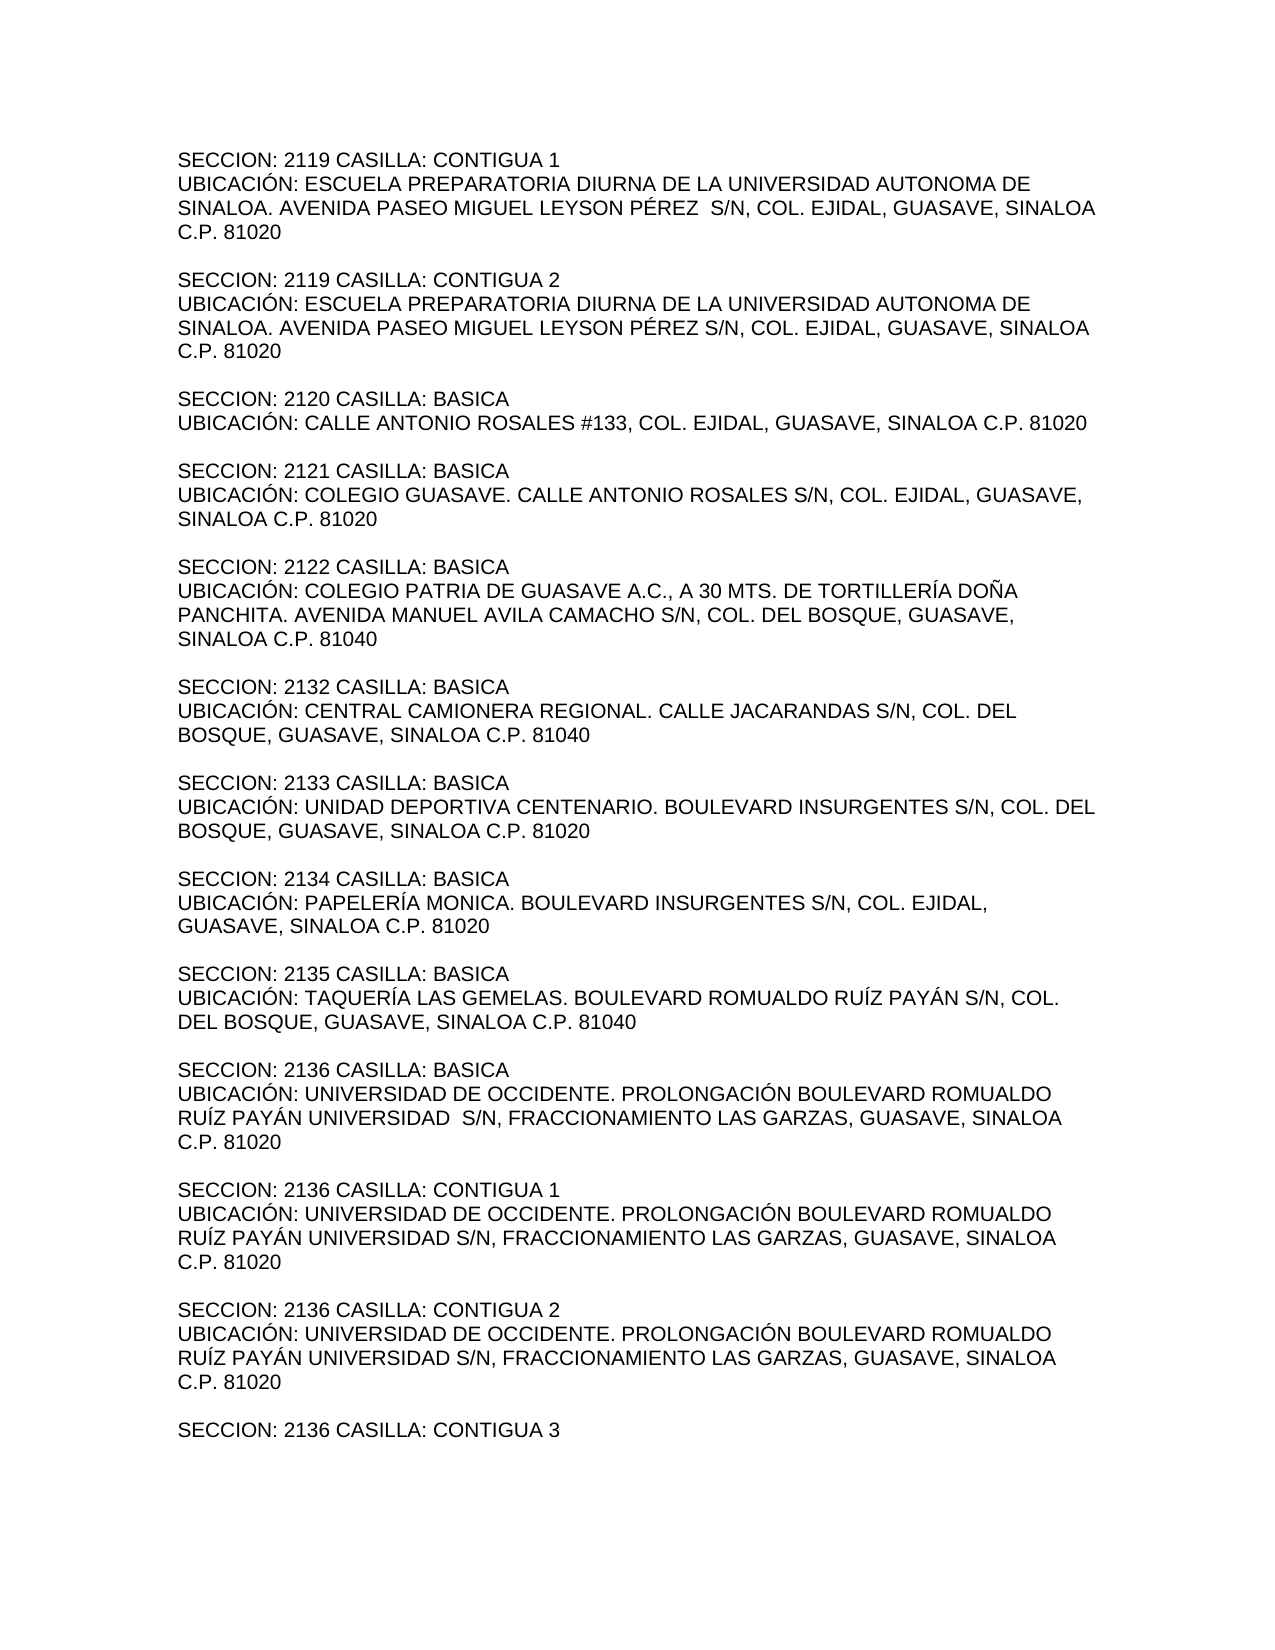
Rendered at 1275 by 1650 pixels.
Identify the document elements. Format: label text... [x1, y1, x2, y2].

text SECCION: 2132 CASILLA: BASICA [177, 675, 1098, 699]
text UBICACIÓN: TAQUERÍA LAS GEMELAS. BOULEVARD ROMUALDO RUÍZ PAYÁN S/N, COL. DEL BOSQUE, GUASAVE, SINALOA C.P. 81040 [177, 986, 1098, 1034]
text SECCION: 2134 CASILLA: BASICA [177, 866, 1098, 890]
text SECCION: 2136 CASILLA: CONTIGUA 3 [177, 1417, 1098, 1441]
text UBICACIÓN: CENTRAL CAMIONERA REGIONAL. CALLE JACARANDAS S/N, COL. DEL BOSQUE, GUASAVE, SINALOA C.P. 81040 [177, 699, 1098, 747]
text SECCION: 2119 CASILLA: CONTIGUA 2 [177, 267, 1098, 291]
text SECCION: 2135 CASILLA: BASICA [177, 962, 1098, 986]
text SECCION: 2136 CASILLA: CONTIGUA 1 [177, 1178, 1098, 1202]
text UBICACIÓN: UNIDAD DEPORTIVA CENTENARIO. BOULEVARD INSURGENTES S/N, COL. DEL BOSQUE, GUASAVE, SINALOA C.P. 81020 [177, 794, 1098, 842]
text SECCION: 2136 CASILLA: CONTIGUA 2 [177, 1298, 1098, 1322]
text SECCION: 2120 CASILLA: BASICA [177, 387, 1098, 411]
text SECCION: 2133 CASILLA: BASICA [177, 771, 1098, 794]
text SECCION: 2121 CASILLA: BASICA [177, 459, 1098, 483]
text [177, 172, 1098, 243]
text SECCION: 2122 CASILLA: BASICA [177, 555, 1098, 579]
text UBICACIÓN: COLEGIO GUASAVE. CALLE ANTONIO ROSALES S/N, COL. EJIDAL, GUASAVE, SINALOA C.P. 81020 [177, 483, 1098, 531]
text SECCION: 2119 CASILLA: CONTIGUA 1 [177, 148, 1098, 172]
text UBICACIÓN: PAPELERÍA MONICA. BOULEVARD INSURGENTES S/N, COL. EJIDAL, GUASAVE, SINALOA C.P. 81020 [177, 890, 1098, 938]
text UBICACIÓN: COLEGIO PATRIA DE GUASAVE A.C., A 30 MTS. DE TORTILLERÍA DOÑA PANCHITA. AVENIDA MANUEL AVILA CAMACHO S/N, COL. DEL BOSQUE, GUASAVE, SINALOA C.P. 81040 [177, 579, 1098, 651]
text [177, 1322, 1098, 1393]
text SECCION: 2136 CASILLA: BASICA [177, 1058, 1098, 1082]
text UBICACIÓN: CALLE ANTONIO ROSALES #133, COL. EJIDAL, GUASAVE, SINALOA C.P. 81020 [177, 411, 1098, 435]
